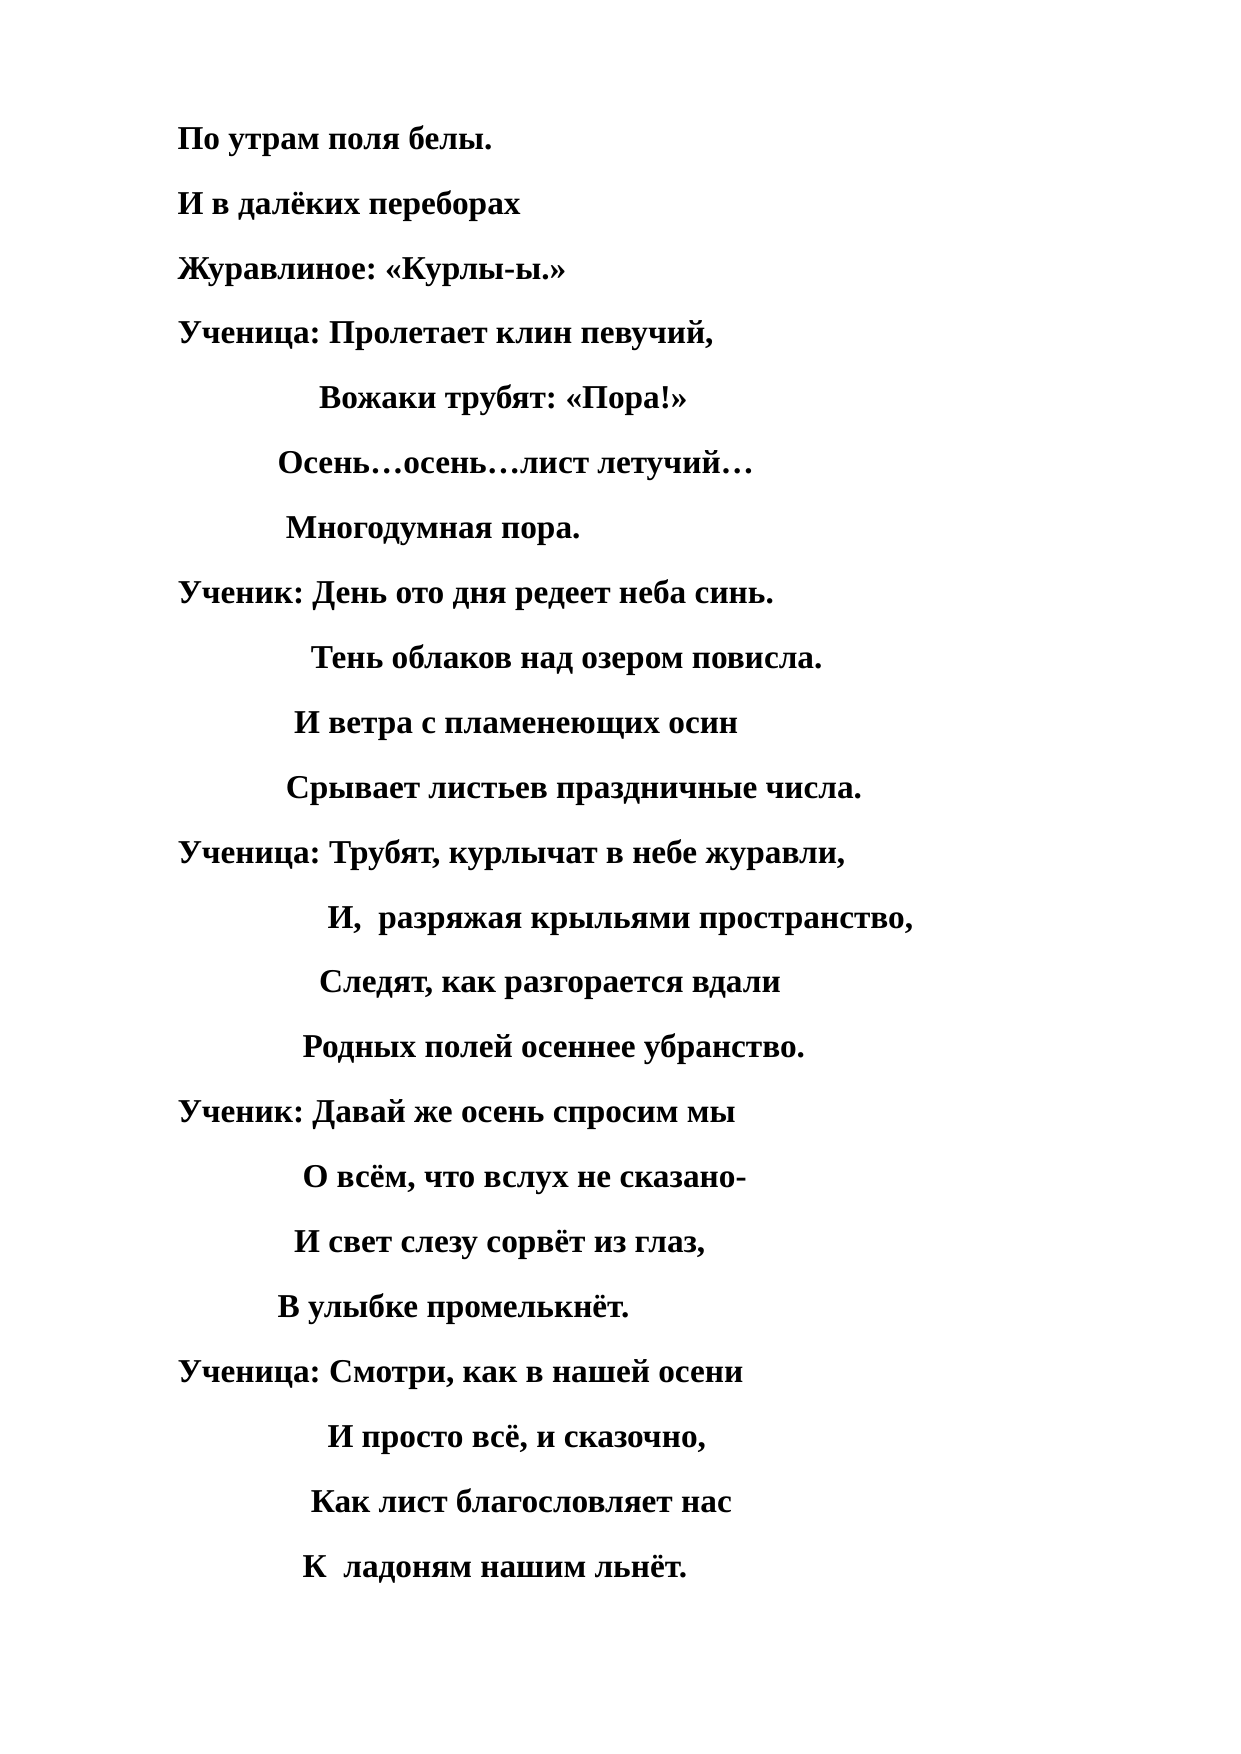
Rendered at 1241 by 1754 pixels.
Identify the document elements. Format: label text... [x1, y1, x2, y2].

text Ученица: Смотри, как в нашей осени [177, 1351, 1152, 1389]
text Многодумная пора. [177, 507, 1152, 546]
text Следят, как разгорается вдали [177, 962, 1152, 1000]
text Вожаки трубят: «Пора!» [177, 378, 1152, 416]
text Тень облаков над озером повисла. [177, 637, 1152, 676]
text По утрам поля белы. [177, 118, 1152, 156]
text В улыбке промелькнёт. [177, 1286, 1152, 1324]
text Ученик: День ото дня редеет неба синь. [177, 572, 1152, 611]
text Журавлиное: «Курлы-ы.» [177, 248, 1152, 286]
text Срывает листьев праздничные числа. [177, 767, 1152, 805]
text Ученик: Давай же осень спросим мы [177, 1092, 1152, 1130]
text И просто всё, и сказочно, [177, 1416, 1152, 1454]
text И, разряжая крыльями пространство, [177, 897, 1152, 935]
text И в далёких переборах [177, 183, 1152, 221]
text Родных полей осеннее убранство. [177, 1027, 1152, 1065]
text К ладоням нашим льнёт. [177, 1546, 1152, 1584]
text О всём, что вслух не сказано- [177, 1156, 1152, 1195]
text Ученица: Пролетает клин певучий, [177, 313, 1152, 351]
text И свет слезу сорвёт из глаз, [177, 1221, 1152, 1260]
text Ученица: Трубят, курлычат в небе журавли, [177, 832, 1152, 870]
text Осень…осень…лист летучий… [177, 443, 1152, 481]
text И ветра с пламенеющих осин [177, 702, 1152, 741]
text Как лист благословляет нас [177, 1481, 1152, 1519]
